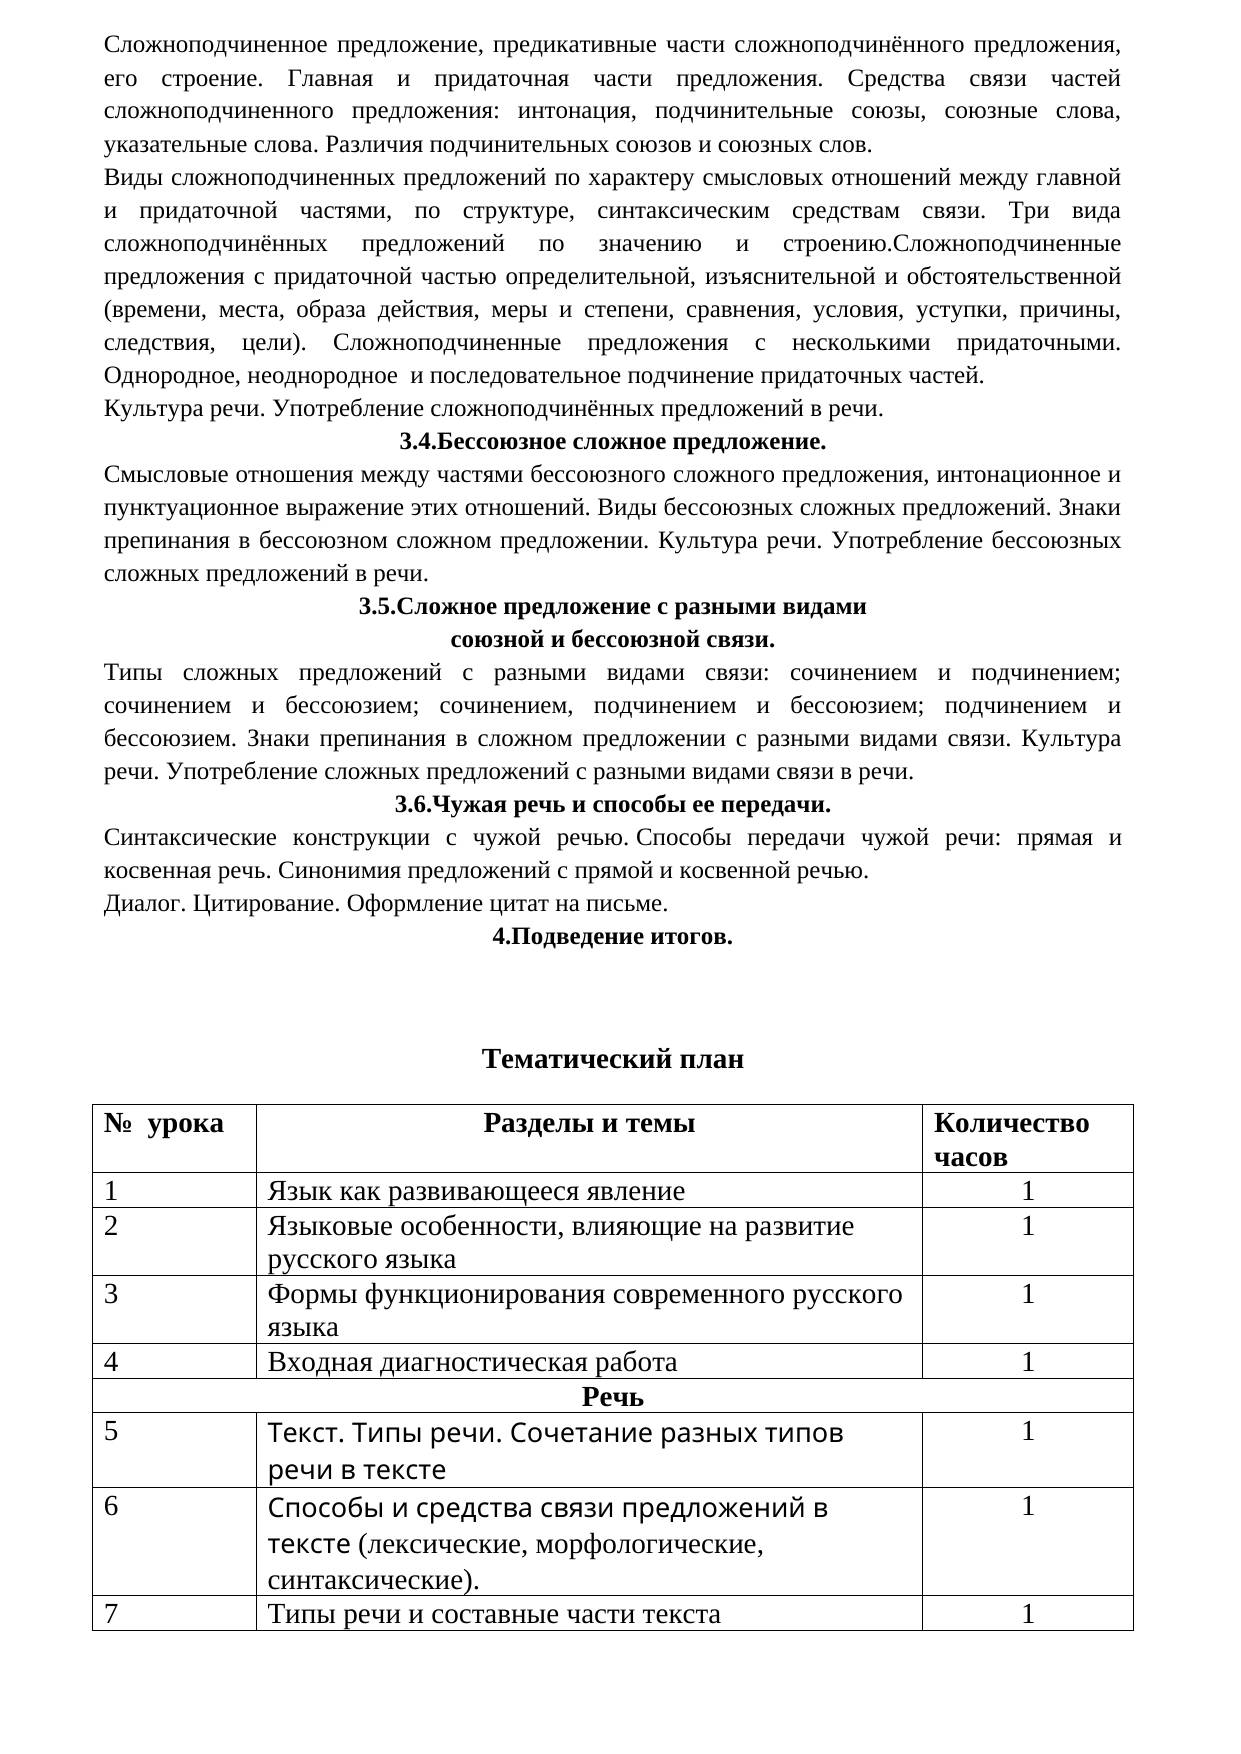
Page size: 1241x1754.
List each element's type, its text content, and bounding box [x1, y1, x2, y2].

text Синтаксические конструкции с чужой речью. Способы передачи чужой речи: прямая и косвенная речь. Синонимия предложений с прямой и косвенной речью. [103, 822, 1122, 884]
text Тематический план [103, 1041, 1122, 1075]
table_cell Типы речи и составные части текста [257, 1596, 922, 1630]
table_cell 1 [923, 1413, 1133, 1487]
table_cell 1 [923, 1276, 1133, 1343]
text союзной и бессоюзной связи. [103, 624, 1122, 653]
table_cell Языковые особенности, влияющие на развитие русского языка [257, 1208, 922, 1275]
table_cell 7 [93, 1596, 256, 1630]
table_cell 2 [93, 1208, 256, 1275]
table_cell 5 [93, 1413, 256, 1487]
table_cell Речь [93, 1379, 1133, 1412]
table_cell 4 [93, 1344, 256, 1378]
table_cell 3 [93, 1276, 256, 1343]
table_cell 1 [93, 1173, 256, 1207]
text Сложноподчиненное предложение, предикативные части сложноподчинённого предложения, его строение. Главная и придаточная части предложения. Средства связи частей сложноподчиненного предложения: интонация, подчинительные союзы, союзные слова, указательные слова. Различия подчинительных союзов и союзных слов. [103, 29, 1122, 157]
table_cell 1 [923, 1173, 1133, 1207]
table_cell 1 [923, 1596, 1133, 1630]
table_cell Текст. Типы речи. Сочетание разных типов речи в тексте [257, 1413, 922, 1487]
table_header № урока [93, 1105, 256, 1172]
table_cell Язык как развивающееся явление [257, 1173, 922, 1207]
table_cell 1 [923, 1488, 1133, 1595]
table_header Количество часов [923, 1105, 1133, 1172]
text Культура речи. Употребление сложноподчинённых предложений в речи. [103, 393, 1122, 422]
text 3.5.Сложное предложение с разными видами [103, 591, 1122, 620]
text Типы сложных предложений с разными видами связи: сочинением и подчинением; сочинением и бессоюзием; сочинением, подчинением и бессоюзием; подчинением и бессоюзием. Знаки препинания в сложном предложении с разными видами связи. Культура речи. Употребление сложных предложений с разными видами связи в речи. [103, 657, 1122, 785]
table_cell Входная диагностическая работа [257, 1344, 922, 1378]
table_cell Способы и средства связи предложений в тексте (лексические, морфологические, синтаксические). [257, 1488, 922, 1595]
text 4.Подведение итогов. [103, 921, 1122, 950]
table_cell Формы функционирования современного русского языка [257, 1276, 922, 1343]
table_header Разделы и темы [257, 1105, 922, 1172]
text 3.4.Бессоюзное сложное предложение. [103, 426, 1122, 454]
text 3.6.Чужая речь и способы ее передачи. [103, 789, 1122, 818]
text Виды сложноподчиненных предложений по характеру смысловых отношений между главной и придаточной частями, по структуре, синтаксическим средствам связи. Три вида сложноподчинённых предложений по значению и строению.Сложноподчиненные предложения с придаточной частью определительной, изъяснительной и обстоятельственной (времени, места, образа действия, меры и степени, сравнения, условия, уступки, причины, следствия, цели). Сложноподчиненные предложения с несколькими придаточными. Однородное, неоднородное и последовательное подчинение придаточных частей. [103, 162, 1122, 388]
table_cell 6 [93, 1488, 256, 1595]
text Смысловые отношения между частями бессоюзного сложного предложения, интонационное и пунктуационное выражение этих отношений. Виды бессоюзных сложных предложений. Знаки препинания в бессоюзном сложном предложении. Культура речи. Употребление бессоюзных сложных предложений в речи. [103, 459, 1122, 587]
table_cell 1 [923, 1344, 1133, 1378]
table_cell 1 [923, 1208, 1133, 1275]
text Диалог. Цитирование. Оформление цитат на письме. [103, 888, 1122, 917]
